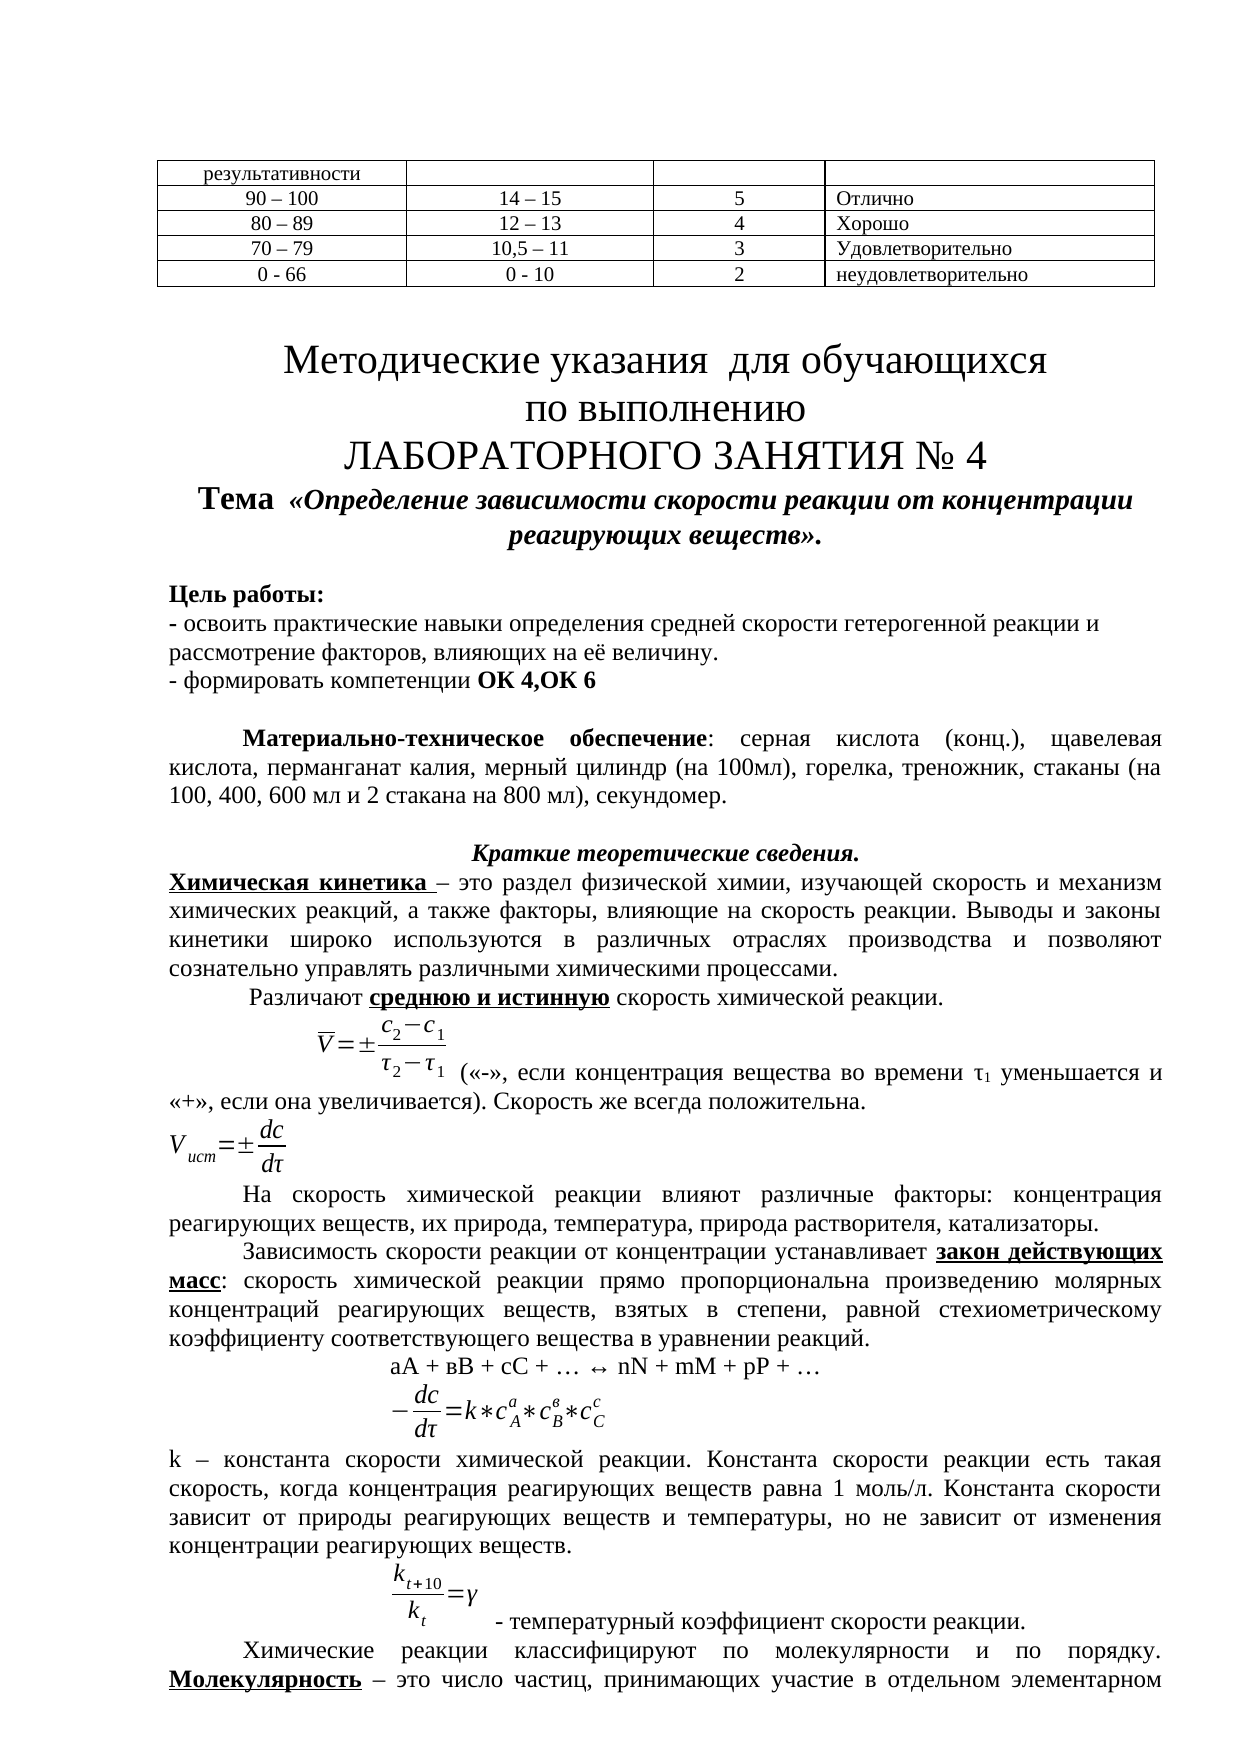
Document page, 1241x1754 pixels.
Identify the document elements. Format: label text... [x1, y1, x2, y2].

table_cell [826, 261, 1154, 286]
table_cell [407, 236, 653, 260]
text k – константа скорости химической реакции. Константа скорости реакции есть такая скорость, когда концентрация реагирующих веществ равна 1 моль/л. Константа скорости зависит от природы реагирующих веществ и температуры, но не зависит от изменения концентрации реагирующих веществ. [169, 1444, 1162, 1559]
text Химическая кинетика – это раздел физической химии, изучающей скорость и механизм химических реакций, а также факторы, влияющие на скорость реакции. Выводы и законы кинетики широко используются в различных отраслях производства и позволяют сознательно управлять различными химическими процессами. [169, 867, 1162, 982]
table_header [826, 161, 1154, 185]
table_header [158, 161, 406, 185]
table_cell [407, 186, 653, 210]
text Различают среднюю и истинную скорость химической реакции. [169, 982, 1162, 1010]
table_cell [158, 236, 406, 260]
text ЛАБОРАТОРНОГО ЗАНЯТИЯ № 4 [169, 431, 1162, 478]
text по выполнению [169, 383, 1162, 431]
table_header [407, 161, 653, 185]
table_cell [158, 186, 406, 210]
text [169, 1635, 1162, 1692]
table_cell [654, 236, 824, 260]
text На скорость химической реакции влияют различные факторы: концентрация реагирующих веществ, их природа, температура, природа растворителя, катализаторы. [169, 1179, 1162, 1236]
text Зависимость скорости реакции от концентрации устанавливает закон действующих масс: скорость химической реакции прямо пропорциональна произведению молярных концентраций реагирующих веществ, взятых в степени, равной стехиометрическому коэффициенту соответствующего вещества в уравнении реакций. [169, 1236, 1162, 1351]
text аА + вВ + сС + … ↔ nN + mM + pP + … [169, 1351, 1162, 1380]
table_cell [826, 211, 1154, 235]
text Краткие теоретические сведения. [169, 838, 1162, 867]
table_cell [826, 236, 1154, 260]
text Цель работы: [169, 579, 1162, 608]
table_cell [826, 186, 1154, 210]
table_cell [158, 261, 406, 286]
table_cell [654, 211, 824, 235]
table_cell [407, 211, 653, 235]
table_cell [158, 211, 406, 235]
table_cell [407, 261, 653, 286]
text - температурный коэффициент скорости реакции. [169, 1559, 1162, 1635]
text («-», если концентрация вещества во времени τ1 уменьшается и «+», если она увеличивается). Скорость же всегда положительна. [169, 1010, 1162, 1115]
text Методические указания для обучающихся [169, 335, 1162, 383]
text - освоить практические навыки определения средней скорости гетерогенной реакции и рассмотрение факторов, влияющих на её величину. [169, 608, 1162, 665]
text Тема «Определение зависимости скорости реакции от концентрации реагирующих веществ». [169, 478, 1162, 550]
text Материально-техническое обеспечение: серная кислота (конц.), щавелевая кислота, перманганат калия, мерный цилиндр (на 100мл), горелка, треножник, стаканы (на 100, 400, 600 мл и 2 стакана на 800 мл), секундомер. [169, 723, 1162, 809]
text - формировать компетенции ОК 4,ОК 6 [169, 665, 1162, 694]
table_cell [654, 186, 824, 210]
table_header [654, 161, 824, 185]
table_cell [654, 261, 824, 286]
